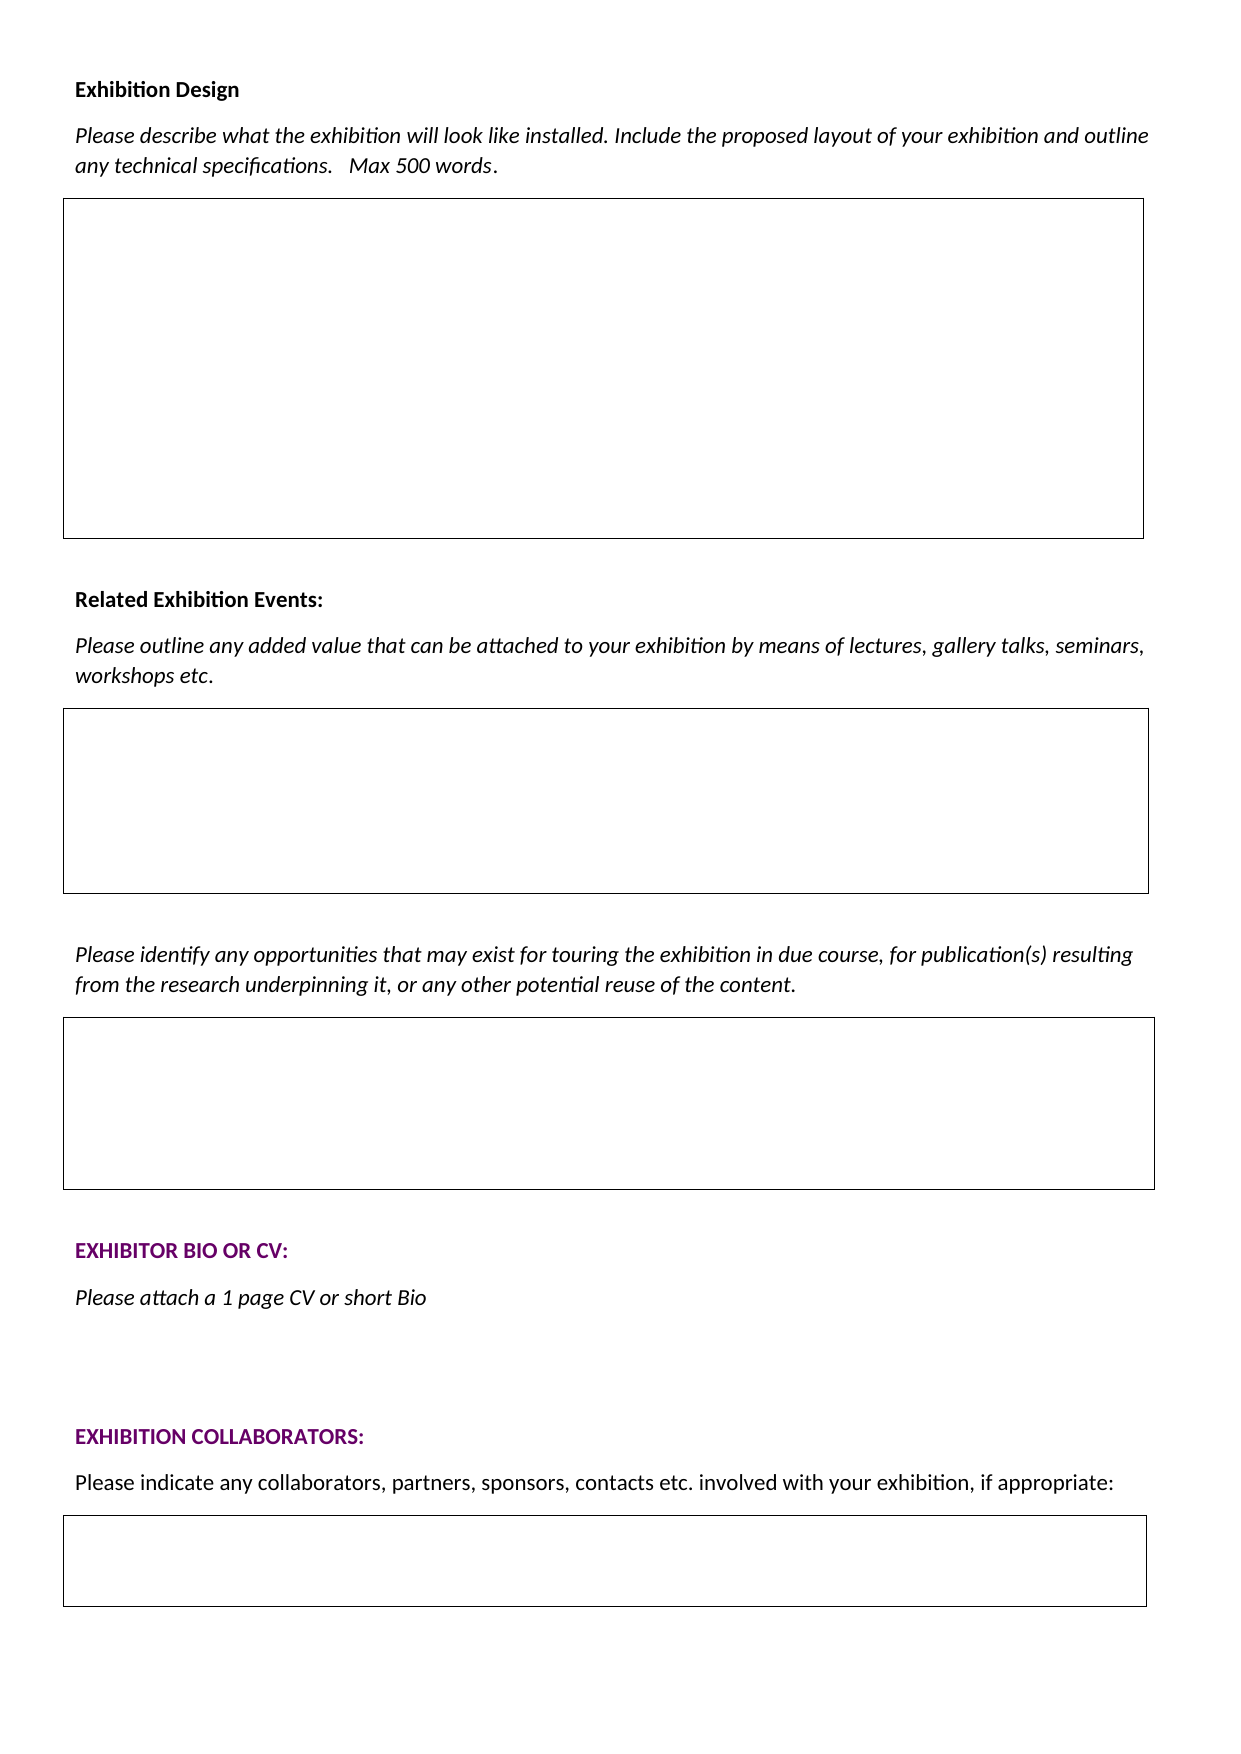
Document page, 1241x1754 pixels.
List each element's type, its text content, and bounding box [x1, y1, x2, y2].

text EXHIBITION COLLABORATORS: [75, 1422, 1165, 1450]
table_header [64, 199, 1143, 538]
text Please identify any opportunities that may exist for touring the exhibition in due course, for publication(s) resulting from the research underpinning it, or any other potential reuse of the content. [75, 941, 1165, 998]
text Please describe what the exhibition will look like installed. Include the proposed layout of your exhibition and outline any technical specifications. Max 500 words. [75, 121, 1165, 179]
text Please outline any added value that can be attached to your exhibition by means of lectures, gallery talks, seminars, workshops etc. [75, 631, 1165, 689]
text Please indicate any collaborators, partners, sponsors, contacts etc. involved with your exhibition, if appropriate: [75, 1468, 1165, 1496]
text Exhibition Design [75, 75, 1165, 103]
table_header [64, 709, 1148, 893]
text Related Exhibition Events: [75, 585, 1165, 613]
table_header [64, 1516, 1146, 1606]
text EXHIBITOR BIO OR CV: [75, 1237, 1165, 1265]
table_header [64, 1018, 1154, 1189]
text Please attach a 1 page CV or short Bio [75, 1283, 1165, 1311]
